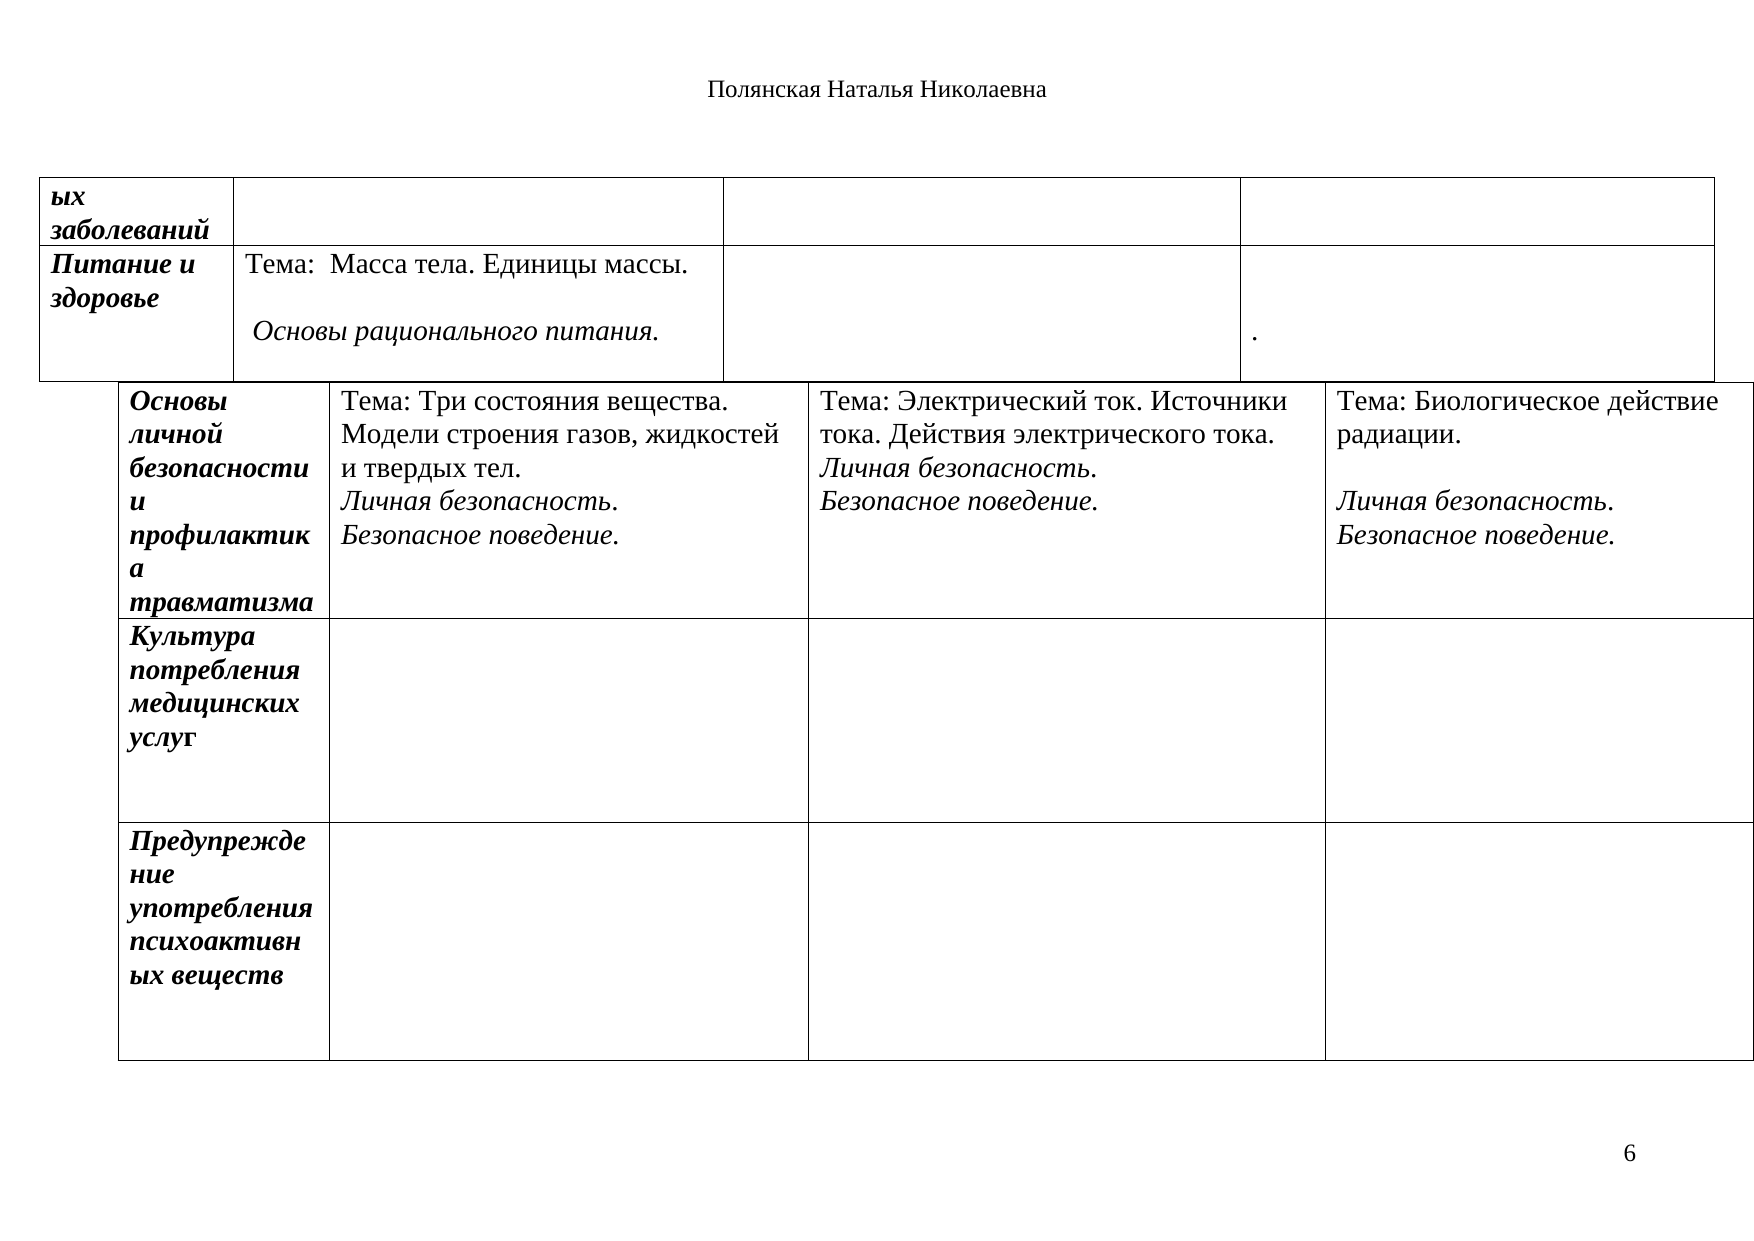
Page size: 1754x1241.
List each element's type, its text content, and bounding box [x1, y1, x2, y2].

table_cell . [1241, 246, 1714, 381]
table_cell [1326, 823, 1753, 1060]
table_cell Тема: Масса тела. Единицы массы. Основы рационального питания. [234, 246, 723, 381]
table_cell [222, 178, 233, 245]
table_cell [724, 246, 1240, 381]
table_cell [234, 178, 723, 245]
table_cell [330, 823, 808, 1060]
table_cell Предупреждение употребления психоактивных веществ [119, 823, 329, 1060]
table_cell [809, 619, 1325, 822]
table_header Тема: Биологическое действие радиации. Личная безопасность. Безопасное поведение. [1326, 383, 1753, 617]
table_cell Культура потребления медицинских услуг [119, 619, 329, 822]
table_cell Питание и здоровье [40, 246, 233, 381]
table_header Тема: Три состояния вещества. Модели строения газов, жидкостей и твердых тел. Личная безопасность. Безопасное поведение. [330, 383, 808, 617]
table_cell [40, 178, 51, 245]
table_cell [330, 619, 808, 822]
table_cell [1326, 619, 1753, 822]
table_header Тема: Электрический ток. Источники тока. Действия электрического тока. Личная безопасность. Безопасное поведение. [809, 383, 1325, 617]
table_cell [1241, 178, 1714, 245]
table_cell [724, 178, 1240, 245]
table_cell [809, 823, 1325, 1060]
